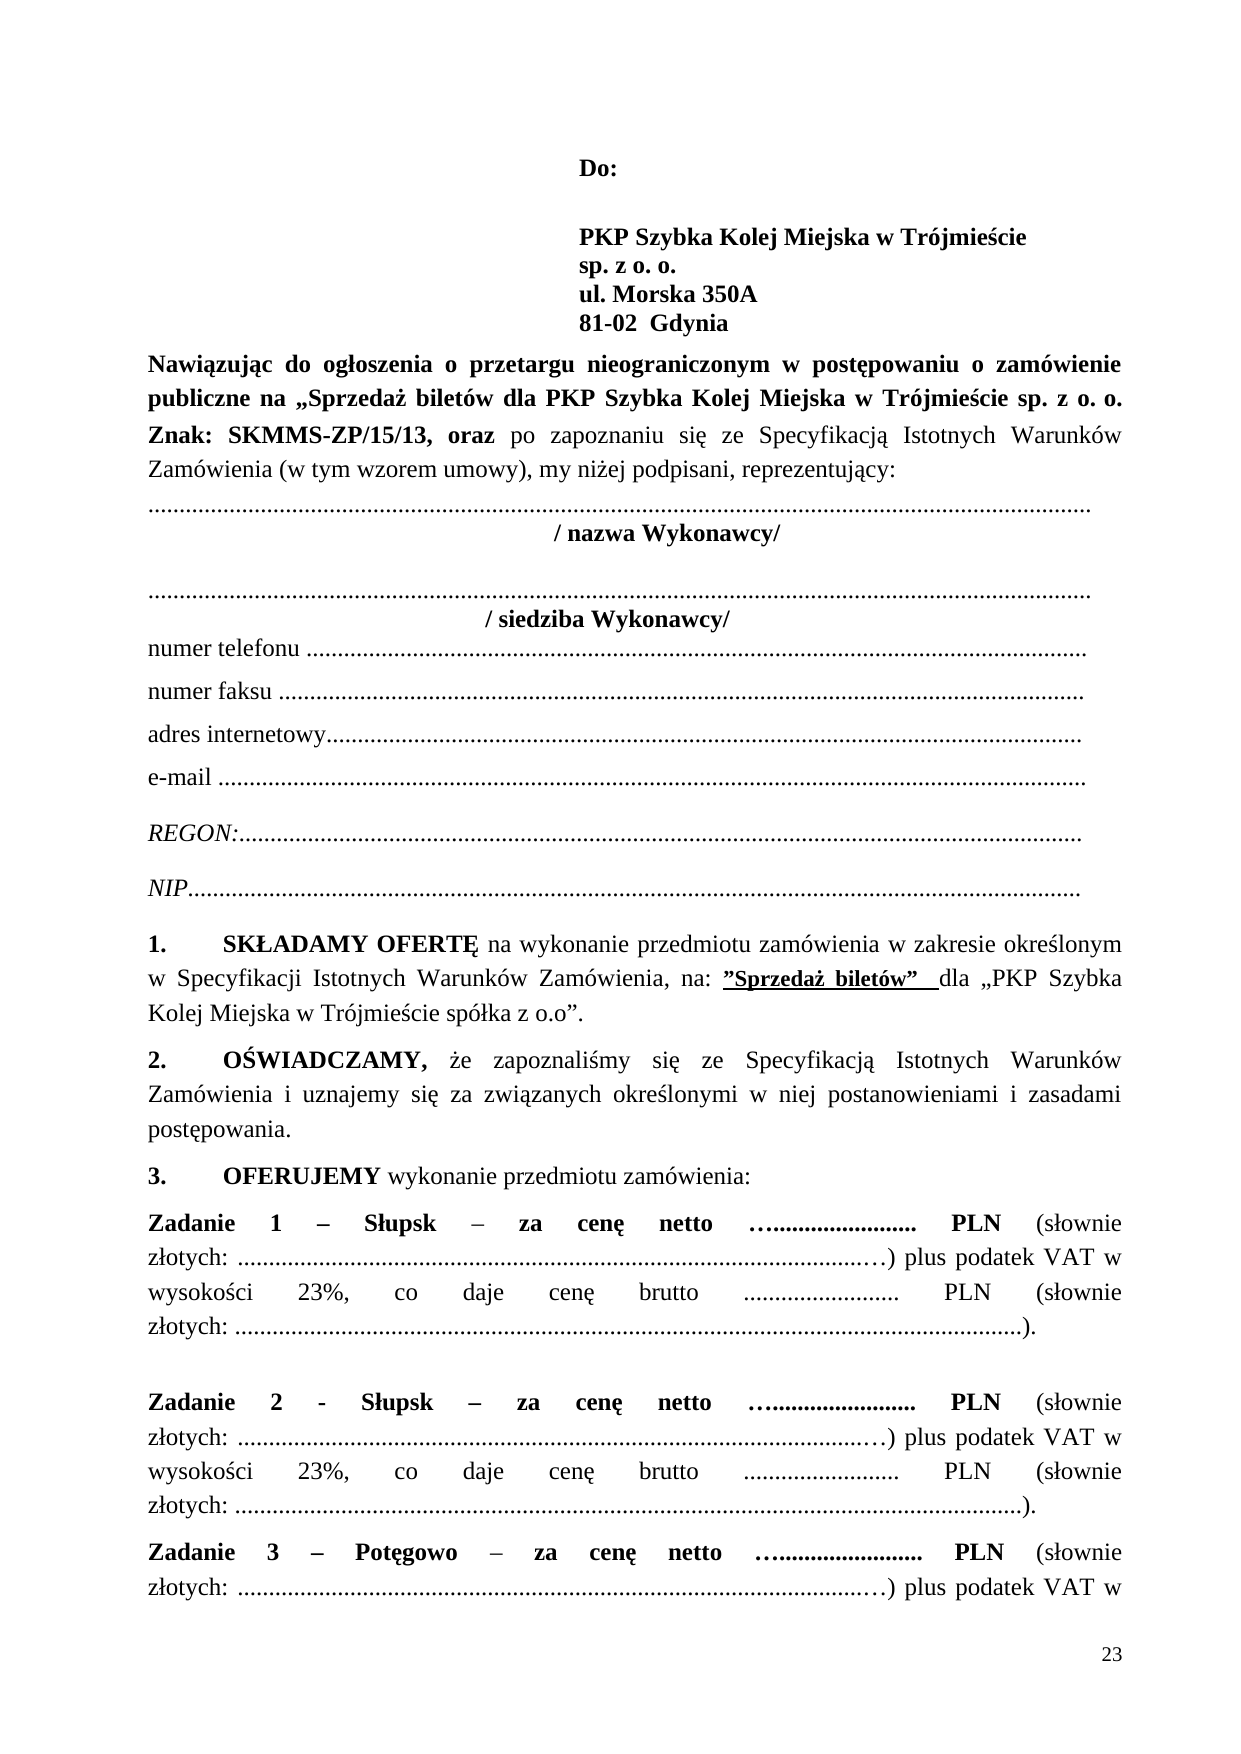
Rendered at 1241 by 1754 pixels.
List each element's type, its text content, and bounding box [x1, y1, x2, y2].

text numer faksu ................................................................................................................................. [148, 676, 1122, 705]
text adres internetowy......................................................................................................................... [148, 719, 1122, 748]
subtitle REGON:....................................................................................................................................... [148, 818, 1122, 847]
list SKŁADAMY OFERTĘ na wykonanie przedmiotu zamówienia w zakresie określonym w Specyfikacji Istotnych Warunków Zamówienia, na: ”Sprzedaż biletów” dla „PKP Szybka Kolej Miejska w Trójmieście spółka z o.o”. [148, 929, 1122, 1027]
text PKP Szybka Kolej Miejska w Trójmieście sp. z o. o. [579, 222, 1122, 279]
text Do: [223, 153, 1122, 181]
text ....................................................................................................................................................... [148, 489, 1122, 518]
text / nazwa Wykonawcy/ [148, 518, 1122, 547]
text Zadanie 2 - Słupsk – za cenę netto …....................... PLN (słownie złotych: ....................................................................................................…) plus podatek VAT w wysokości 23%, co daje cenę brutto ......................... PLN (słownie złotych: ..............................................................................................................................). [148, 1387, 1122, 1519]
subtitle NIP............................................................................................................................................... [148, 873, 1122, 902]
text e-mail ........................................................................................................................................... [148, 762, 1122, 791]
text / siedziba Wykonawcy/ [148, 604, 1122, 633]
text Zadanie 1 – Słupsk – za cenę netto …....................... PLN (słownie złotych: ....................................................................................................…) plus podatek VAT w wysokości 23%, co daje cenę brutto ......................... PLN (słownie złotych: ..............................................................................................................................). [148, 1208, 1122, 1340]
text Nawiązując do ogłoszenia o przetargu nieograniczonym w postępowaniu o zamówienie publiczne na „Sprzedaż biletów dla PKP Szybka Kolej Miejska w Trójmieście sp. z o. o. Znak: SKMMS-ZP/15/13, oraz po zapoznaniu się ze Specyfikacją Istotnych Warunków Zamówienia (w tym wzorem umowy), my niżej podpisani, reprezentujący: [148, 349, 1122, 483]
text ul. Morska 350A [579, 279, 1122, 308]
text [148, 1537, 1122, 1601]
text ....................................................................................................................................................... [148, 575, 1122, 604]
list Gdynia [579, 308, 1122, 337]
list OŚWIADCZAMY, że zapoznaliśmy się ze Specyfikacją Istotnych Warunków Zamówienia i uznajemy się za związanych określonymi w niej postanowieniami i zasadami postępowania. [148, 1045, 1122, 1143]
text numer telefonu ............................................................................................................................. [148, 633, 1122, 662]
list OFERUJEMY wykonanie przedmiotu zamówienia: [148, 1161, 1122, 1190]
